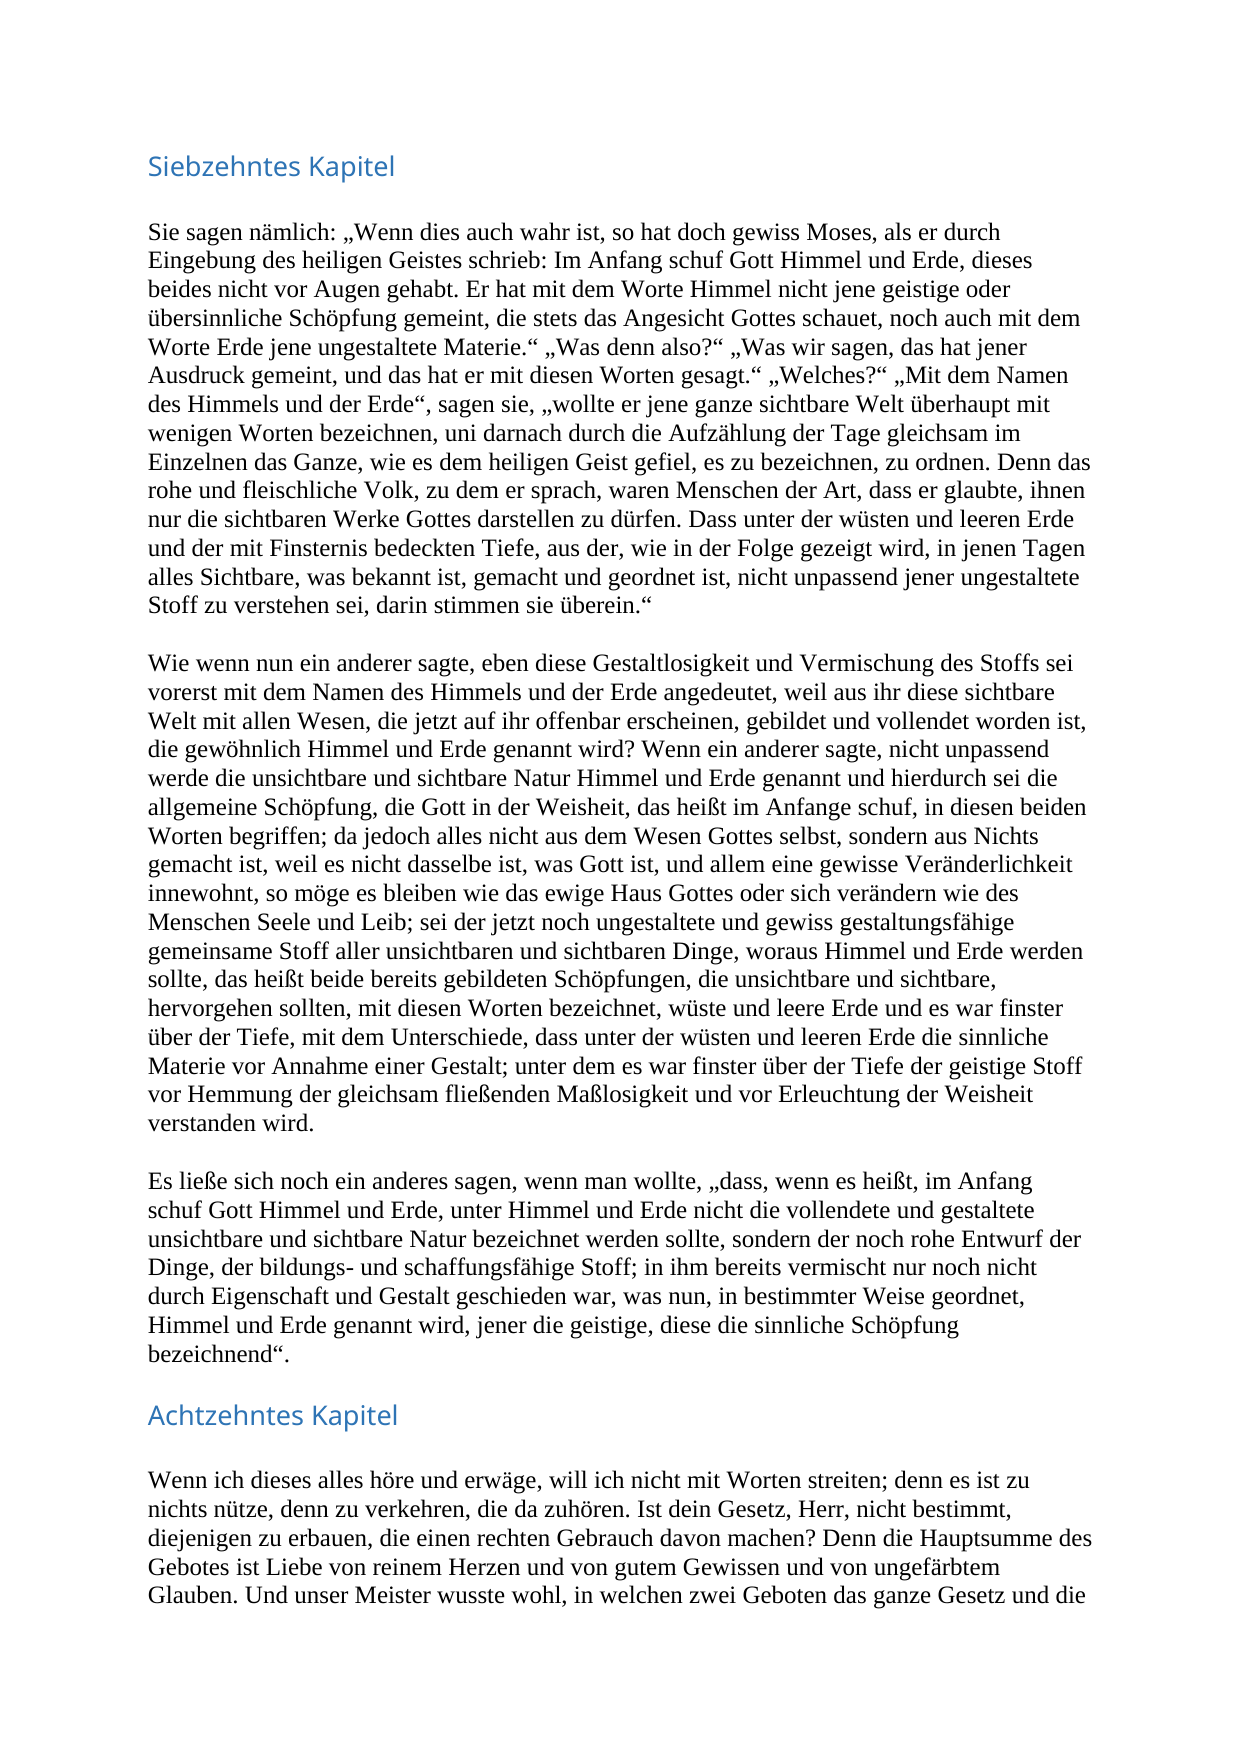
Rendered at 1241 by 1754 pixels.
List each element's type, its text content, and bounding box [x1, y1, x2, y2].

text Sie sagen nämlich: „Wenn dies auch wahr ist, so hat doch gewiss Moses, als er durch Eingebung des heiligen Geistes schrieb: Im Anfang schuf Gott Himmel und Erde, dieses beides nicht vor Augen gehabt. Er hat mit dem Worte Himmel nicht jene geistige oder übersinnliche Schöpfung gemeint, die stets das Angesicht Gottes schauet, noch auch mit dem Worte Erde jene ungestaltete Materie.“ „Was denn also?“ „Was wir sagen, das hat jener Ausdruck gemeint, und das hat er mit diesen Worten gesagt.“ „Welches?“ „Mit dem Namen des Himmels und der Erde“, sagen sie, „wollte er jene ganze sichtbare Welt überhaupt mit wenigen Worten bezeichnen, uni darnach durch die Aufzählung der Tage gleichsam im Einzelnen das Ganze, wie es dem heiligen Geist gefiel, es zu bezeichnen, zu ordnen. Denn das rohe und fleischliche Volk, zu dem er sprach, waren Menschen der Art, dass er glaubte, ihnen nur die sichtbaren Werke Gottes darstellen zu dürfen. Dass unter der wüsten und leeren Erde und der mit Finsternis bedeckten Tiefe, aus der, wie in der Folge gezeigt wird, in jenen Tagen alles Sichtbare, was bekannt ist, gemacht und geordnet ist, nicht unpassend jener ungestaltete Stoff zu verstehen sei, darin stimmen sie überein.“ [148, 217, 1093, 619]
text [148, 1466, 1093, 1609]
text Es ließe sich noch ein anderes sagen, wenn man wollte, „dass, wenn es heißt, im Anfang schuf Gott Himmel und Erde, unter Himmel und Erde nicht die vollendete und gestaltete unsichtbare und sichtbare Natur bezeichnet werden sollte, sondern der noch rohe Entwurf der Dinge, der bildungs- und schaffungsfähige Stoff; in ihm bereits vermischt nur noch nicht durch Eigenschaft und Gestalt geschieden war, was nun, in bestimmter Weise geordnet, Himmel und Erde genannt wird, jener die geistige, diese die sinnliche Schöpfung bezeichnend“. [148, 1166, 1093, 1367]
subtitle Siebzehntes Kapitel [148, 148, 1093, 184]
text Wie wenn nun ein anderer sagte, eben diese Gestaltlosigkeit und Vermischung des Stoffs sei vorerst mit dem Namen des Himmels und der Erde angedeutet, weil aus ihr diese sichtbare Welt mit allen Wesen, die jetzt auf ihr offenbar erscheinen, gebildet und vollendet worden ist, die gewöhnlich Himmel und Erde genannt wird? Wenn ein anderer sagte, nicht unpassend werde die unsichtbare und sichtbare Natur Himmel und Erde genannt und hierdurch sei die allgemeine Schöpfung, die Gott in der Weisheit, das heißt im Anfange schuf, in diesen beiden Worten begriffen; da jedoch alles nicht aus dem Wesen Gottes selbst, sondern aus Nichts gemacht ist, weil es nicht dasselbe ist, was Gott ist, und allem eine gewisse Veränderlichkeit innewohnt, so möge es bleiben wie das ewige Haus Gottes oder sich verändern wie des Menschen Seele und Leib; sei der jetzt noch ungestaltete und gewiss gestaltungsfähige gemeinsame Stoff aller unsichtbaren und sichtbaren Dinge, woraus Himmel und Erde werden sollte, das heißt beide bereits gebildeten Schöpfungen, die unsichtbare und sichtbare, hervorgehen sollten, mit diesen Worten bezeichnet, wüste und leere Erde und es war finster über der Tiefe, mit dem Unterschiede, dass unter der wüsten und leeren Erde die sinnliche Materie vor Annahme einer Gestalt; unter dem es war finster über der Tiefe der geistige Stoff vor Hemmung der gleichsam fließenden Maßlosigkeit und vor Erleuchtung der Weisheit verstanden wird. [148, 648, 1093, 1137]
subtitle Achtzehntes Kapitel [148, 1397, 1093, 1433]
